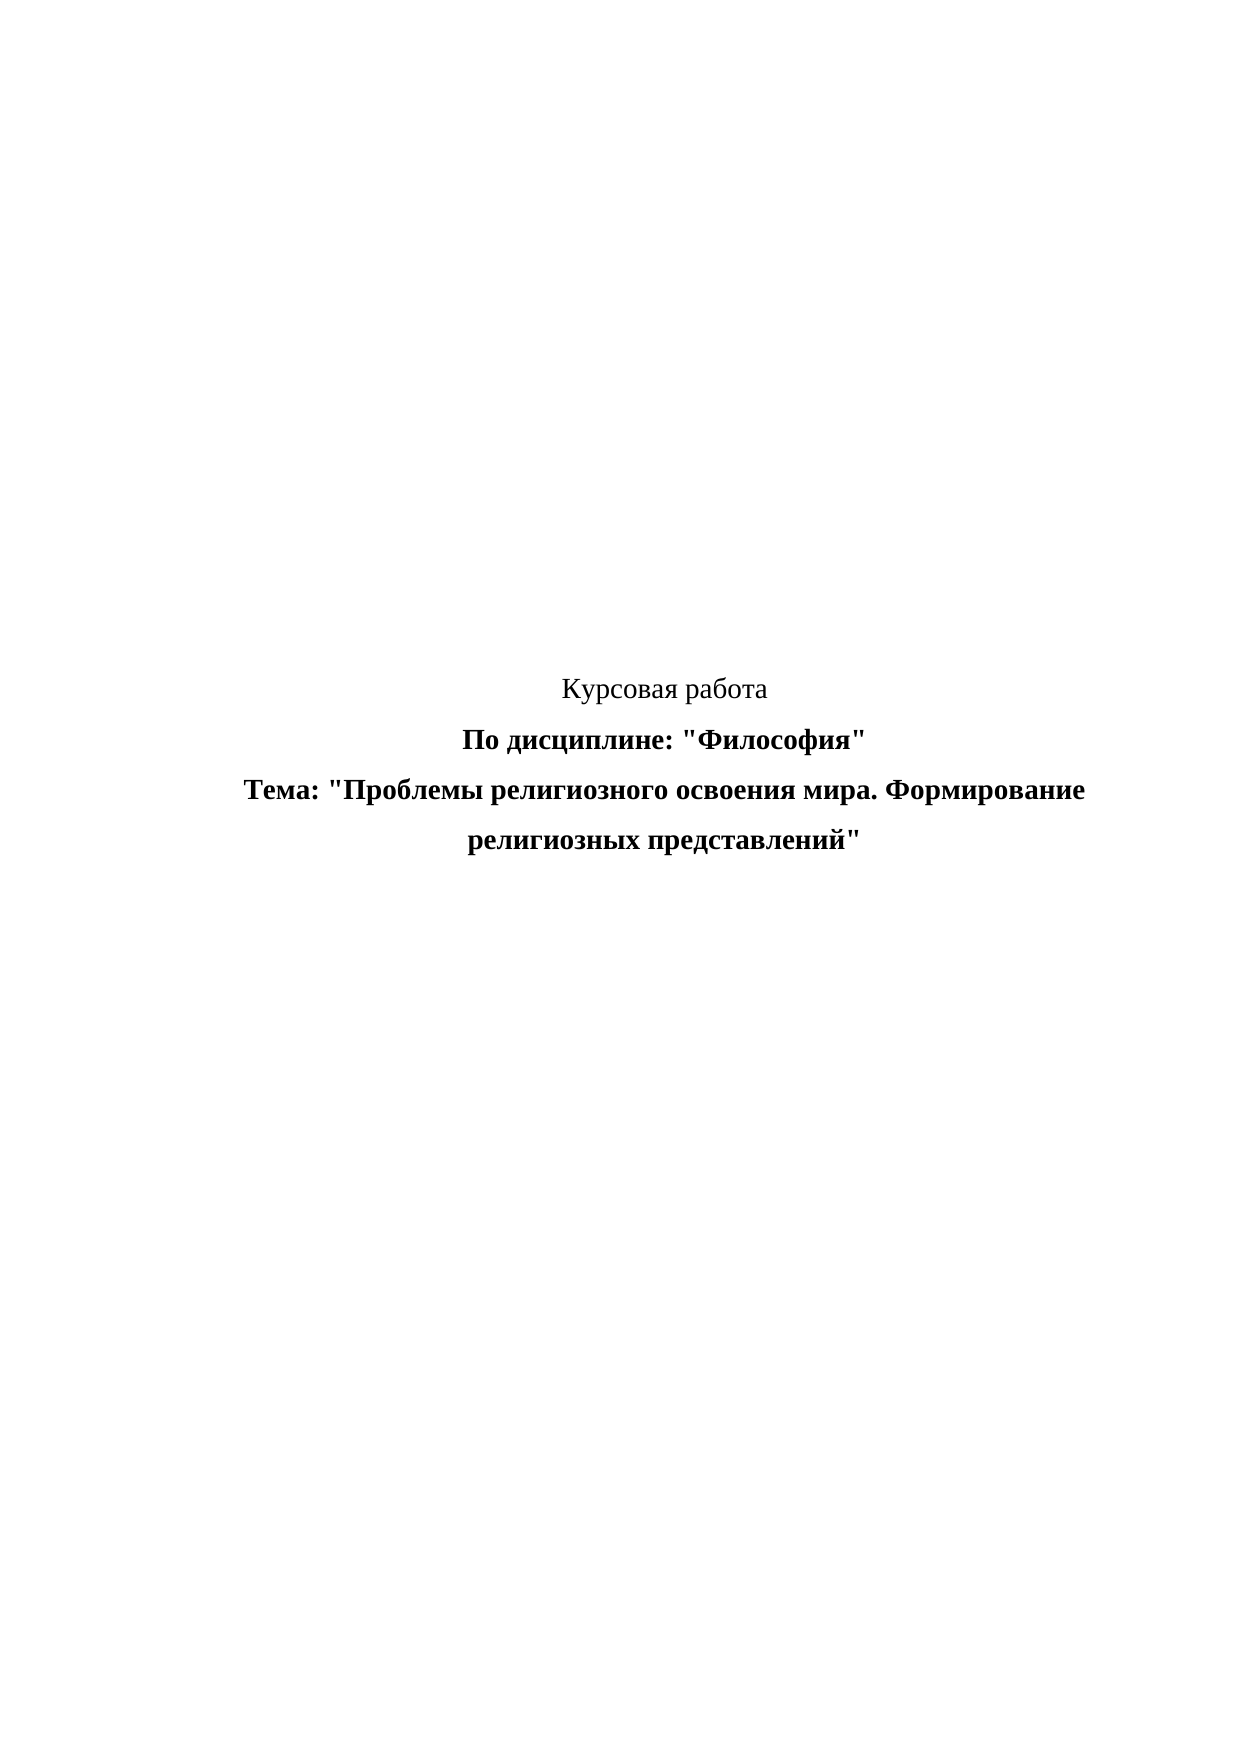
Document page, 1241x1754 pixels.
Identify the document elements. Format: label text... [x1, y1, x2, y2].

text Курсовая работа [177, 672, 1152, 705]
text По дисциплине: "Философия" [177, 722, 1152, 755]
text Тема: "Проблемы религиозного освоения мира. Формирование религиозных представлений" [177, 772, 1152, 856]
